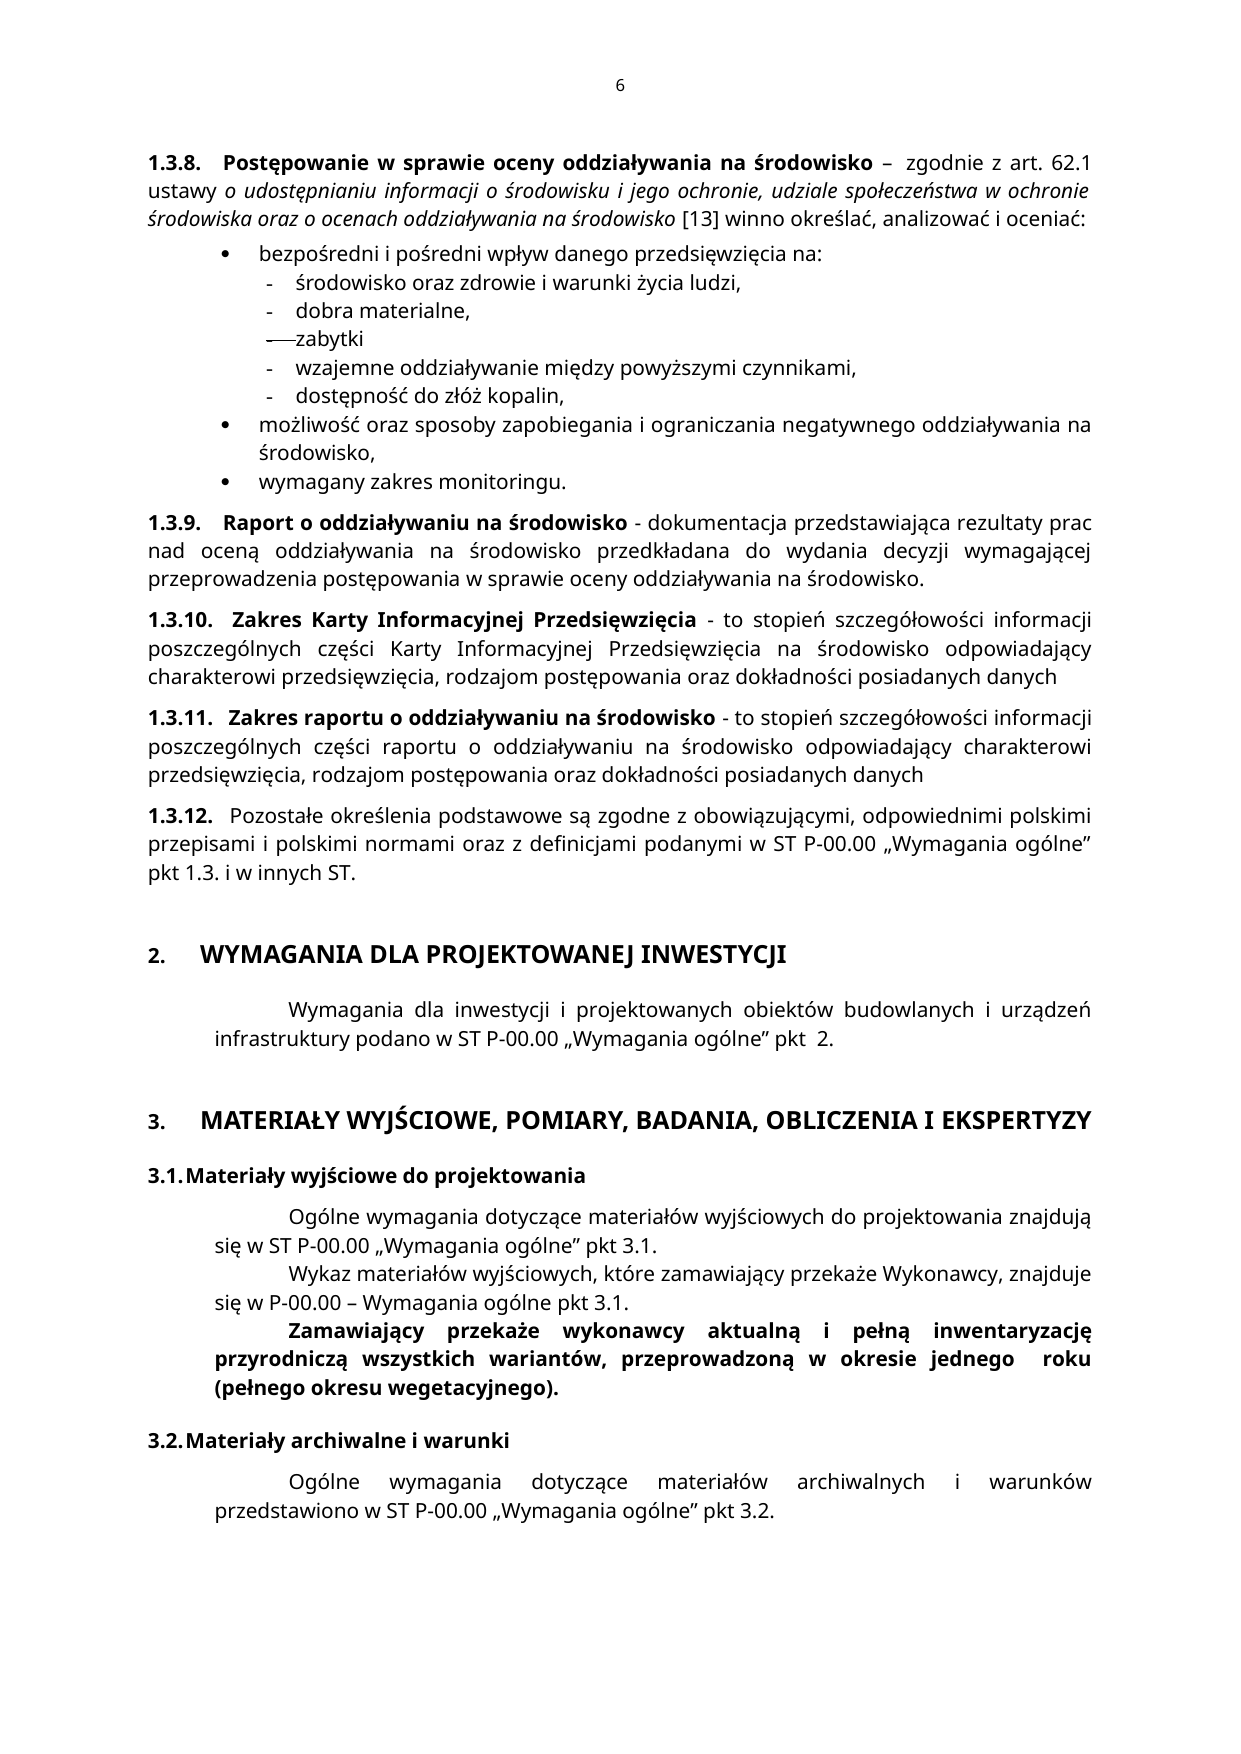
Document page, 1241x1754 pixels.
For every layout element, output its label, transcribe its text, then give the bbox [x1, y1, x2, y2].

subtitle Materiały wyjściowe do projektowania [148, 1161, 1092, 1190]
text Ogólne wymagania dotyczące materiałów wyjściowych do projektowania znajdują się w ST P-00.00 „Wymagania ogólne” pkt 3.1. [214, 1202, 1092, 1259]
text Wymagania dla inwestycji i projektowanych obiektów budowlanych i urządzeń infrastruktury podano w ST P-00.00 „Wymagania ogólne” pkt 2. [214, 996, 1092, 1052]
subtitle Materiały archiwalne i warunki [148, 1426, 1092, 1455]
subtitle Wymagania dla projektowanej inwestycJi [148, 936, 1092, 971]
list możliwość oraz sposoby zapobiegania i ograniczania negatywnego oddziaływania na środowisko, [222, 410, 1092, 467]
subtitle Zakres raportu o oddziaływaniu na środowisko - to stopień szczegółowości informacji poszczególnych części raportu o oddziaływaniu na środowisko odpowiadający charakterowi przedsięwzięcia, rodzajom postępowania oraz dokładności posiadanych danych [148, 703, 1092, 789]
list bezpośredni i pośredni wpływ danego przedsięwzięcia na: [222, 239, 1092, 268]
subtitle Postępowanie w sprawie oceny oddziaływania na środowisko – zgodnie z art. 62.1 ustawy o udostępnianiu informacji o środowisku i jego ochronie, udziale społeczeństwa w ochronie środowiska oraz o ocenach oddziaływania na środowisko [13] winno określać, analizować i oceniać: [148, 148, 1092, 233]
list wymagany zakres monitoringu. [222, 467, 1092, 495]
text Wykaz materiałów wyjściowych, które zamawiający przekaże Wykonawcy, znajduje się w P-00.00 – Wymagania ogólne pkt 3.1. [214, 1259, 1092, 1316]
list dostępność do złóż kopalin, [266, 381, 1092, 410]
subtitle MATERIAŁY WYJŚCIOWE, POMIARY, BADANIA, OBLICZENIA I EKSPERTYZY [148, 1102, 1092, 1136]
list środowisko oraz zdrowie i warunki życia ludzi, [266, 268, 1092, 296]
list zabytki [266, 324, 1092, 353]
subtitle Raport o oddziaływaniu na środowisko - dokumentacja przedstawiająca rezultaty prac nad oceną oddziaływania na środowisko przedkładana do wydania decyzji wymagającej przeprowadzenia postępowania w sprawie oceny oddziaływania na środowisko. [148, 508, 1092, 593]
list wzajemne oddziaływanie między powyższymi czynnikami, [266, 353, 1092, 381]
text Ogólne wymagania dotyczące materiałów archiwalnych i warunków przedstawiono w ST P-00.00 „Wymagania ogólne” pkt 3.2. [214, 1467, 1092, 1524]
subtitle Zakres Karty Informacyjnej Przedsięwzięcia - to stopień szczegółowości informacji poszczególnych części Karty Informacyjnej Przedsięwzięcia na środowisko odpowiadający charakterowi przedsięwzięcia, rodzajom postępowania oraz dokładności posiadanych danych [148, 606, 1092, 691]
list dobra materialne, [266, 296, 1092, 324]
text Zamawiający przekaże wykonawcy aktualną i pełną inwentaryzację przyrodniczą wszystkich wariantów, przeprowadzoną w okresie jednego roku (pełnego okresu wegetacyjnego). [214, 1316, 1092, 1401]
subtitle Pozostałe określenia podstawowe są zgodne z obowiązującymi, odpowiednimi polskimi przepisami i polskimi normami oraz z definicjami podanymi w ST P-00.00 „Wymagania ogólne” pkt 1.3. i w innych ST. [148, 801, 1092, 886]
